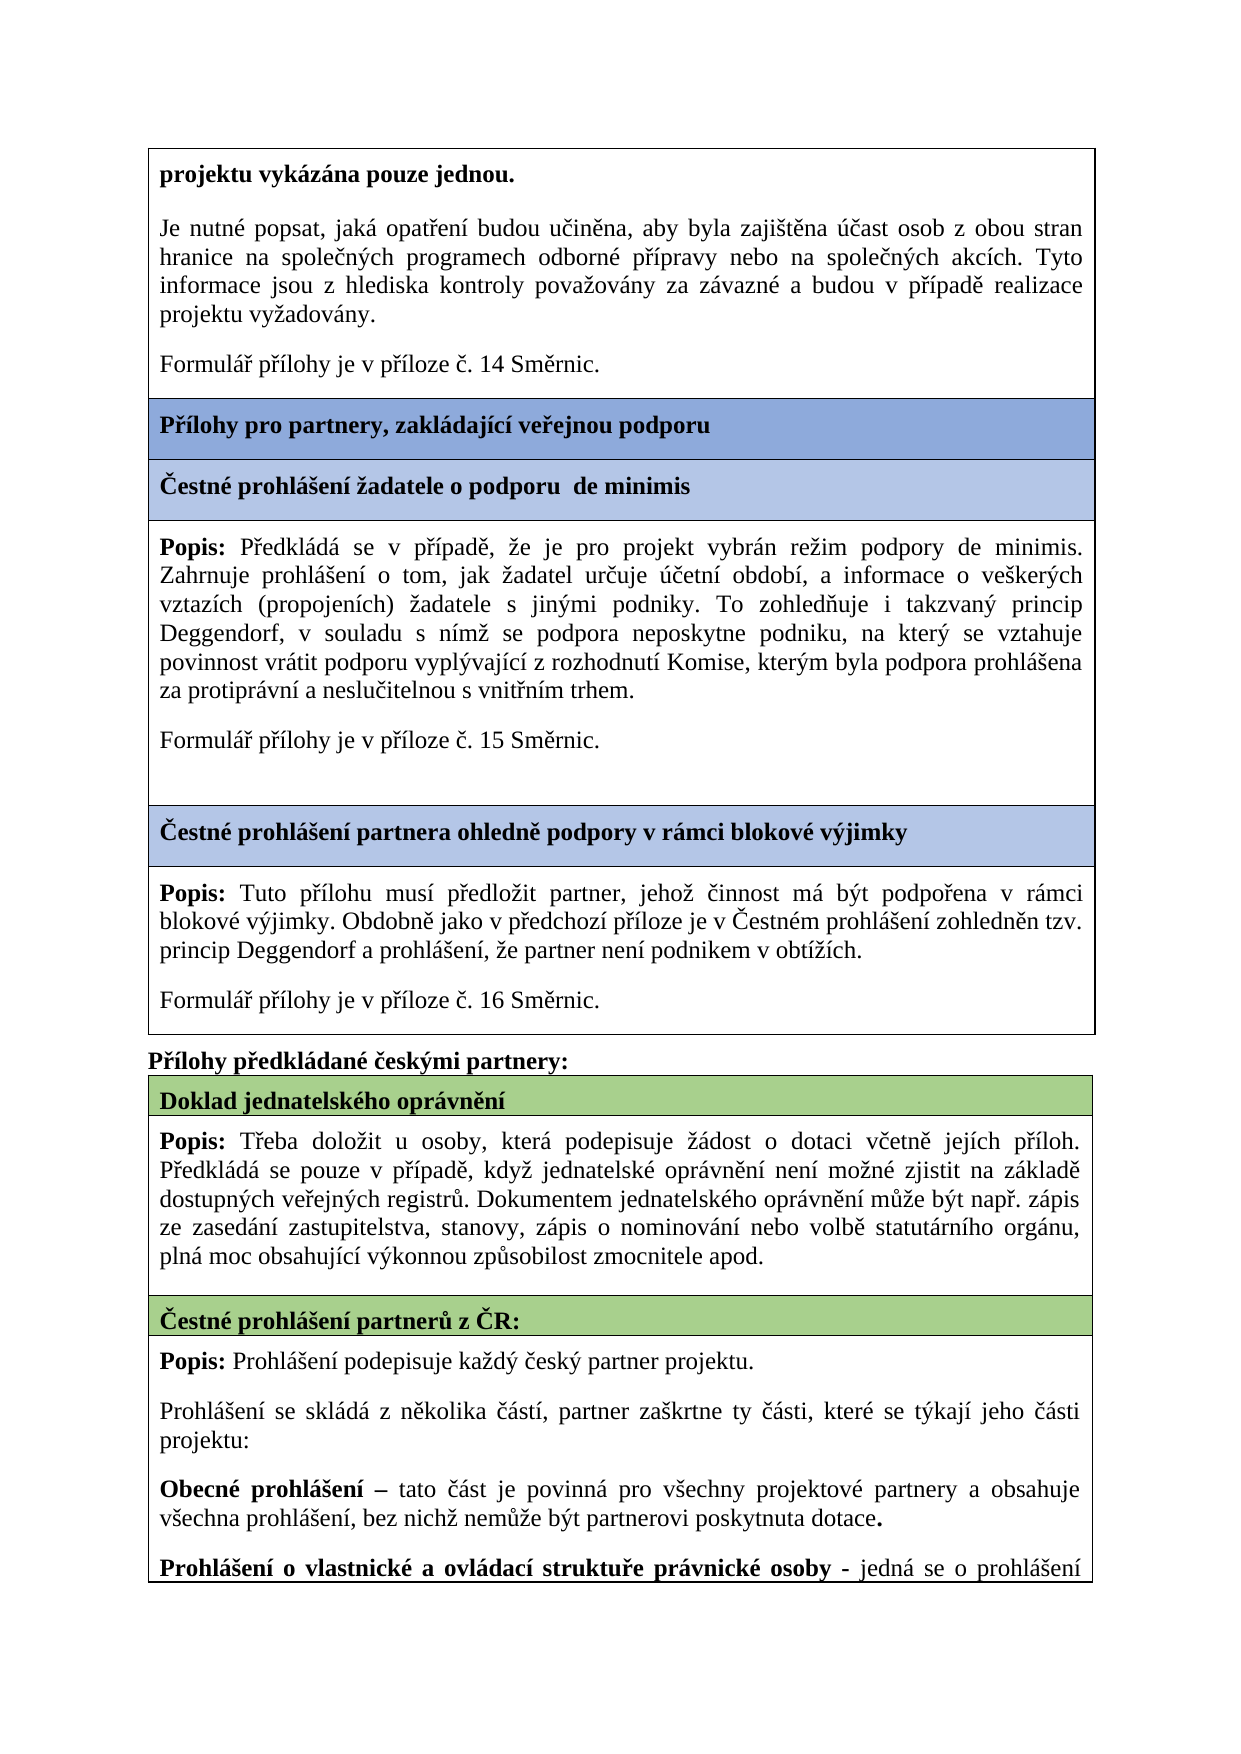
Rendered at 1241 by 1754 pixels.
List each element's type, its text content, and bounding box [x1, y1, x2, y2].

table_header Doklad jednatelského oprávnění [149, 1076, 1092, 1115]
table_cell Popis: Předkládá se v případě, že je pro projekt vybrán režim podpory de minimis. Zahrnuje prohlášení o tom, jak žadatel určuje účetní období, a informace o veškerých vztazích (propojeních) žadatele s jinými podniky. To zohledňuje i takzvaný princip Deggendorf, v souladu s nímž se podpora neposkytne podniku, na který se vztahuje povinnost vrátit podporu vyplývající z rozhodnutí Komise, kterým byla podpora prohlášena za protiprávní a neslučitelnou s vnitřním trhem. Formulář přílohy je v příloze č. 15 Směrnic. [149, 521, 1094, 805]
table_cell Čestné prohlášení žadatele o podporu de minimis [149, 460, 1094, 520]
table_cell Popis: Třeba doložit u osoby, která podepisuje žádost o dotaci včetně jejích příloh. Předkládá se pouze v případě, když jednatelské oprávnění není možné zjistit na základě dostupných veřejných registrů. Dokumentem jednatelského oprávnění může být např. zápis ze zasedání zastupitelstva, stanovy, zápis o nominování nebo volbě statutárního orgánu, plná moc obsahující výkonnou způsobilost zmocnitele apod. [149, 1116, 1092, 1295]
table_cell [149, 149, 1094, 398]
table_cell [149, 1336, 1092, 1581]
text Přílohy předkládané českými partnery: [148, 1046, 1093, 1074]
table_cell Přílohy pro partnery, zakládající veřejnou podporu [149, 399, 1094, 459]
table_cell Čestné prohlášení partnera ohledně podpory v rámci blokové výjimky [149, 806, 1094, 866]
table_cell Čestné prohlášení partnerů z ČR: [149, 1296, 1092, 1335]
table_cell Popis: Tuto přílohu musí předložit partner, jehož činnost má být podpořena v rámci blokové výjimky. Obdobně jako v předchozí příloze je v Čestném prohlášení zohledněn tzv. princip Deggendorf a prohlášení, že partner není podnikem v obtížích. Formulář přílohy je v příloze č. 16 Směrnic. [149, 867, 1094, 1034]
